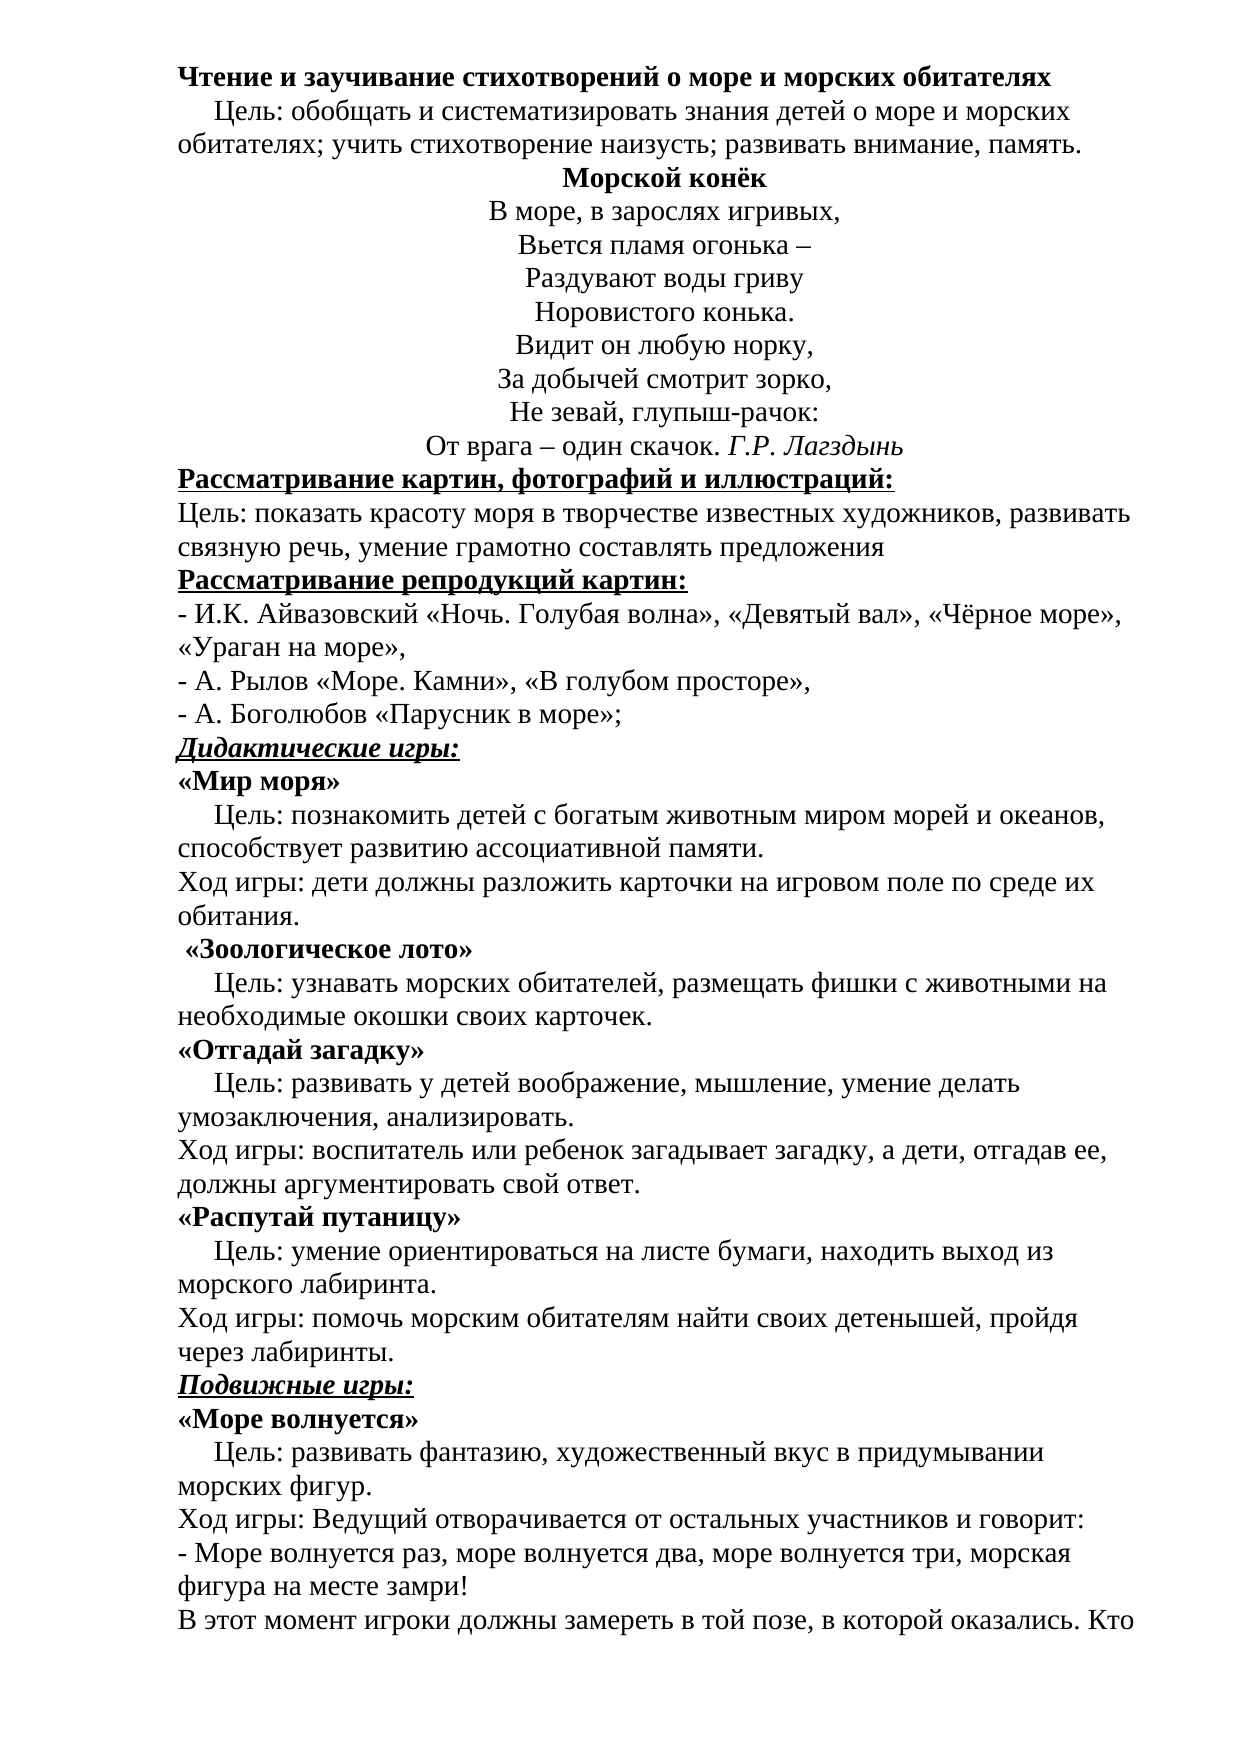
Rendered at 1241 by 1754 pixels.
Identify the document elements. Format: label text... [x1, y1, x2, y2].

text «Зоологическое лото» Цель: узнавать морских обитателей, размещать фишки с животными на необходимые окошки своих карточек. [177, 931, 1152, 1032]
text Рассматривание картин, фотографий и иллюстраций: Цель: показать красоту моря в творчестве известных художников, развивать связную речь, умение грамотно составлять предложения Рассматривание репродукций картин: - И.К. Айвазовский «Ночь. Голубая волна», «Девятый вал», «Чёрное море», «Ураган на море», - А. Рылов «Море. Камни», «В голубом просторе», - А. Боголюбов «Парусник в море»; [177, 462, 1152, 730]
text Дидактические игры: «Мир моря» Цель: познакомить детей с богатым животным миром морей и океанов, способствует развитию ассоциативной памяти. Ход игры: дети должны разложить карточки на игровом поле по среде их обитания. [177, 730, 1152, 931]
text Морской конёк В море, в зарослях игривых, Вьется пламя огонька – Раздувают воды гриву Норовистого конька. Видит он любую норку, За добычей смотрит зорко, Не зевай, глупыш-рачок: От врага – один скачок. Г.Р. Лагздынь [177, 160, 1152, 462]
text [177, 1367, 1152, 1636]
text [177, 59, 1152, 160]
text «Отгадай загадку» Цель: развивать у детей воображение, мышление, умение делать умозаключения, анализировать. Ход игры: воспитатель или ребенок загадывает загадку, а дети, отгадав ее, должны аргументировать свой ответ. «Распутай путаницу» Цель: умение ориентироваться на листе бумаги, находить выход из морского лабиринта. Ход игры: помочь морским обитателям найти своих детенышей, пройдя через лабиринты. [177, 1032, 1152, 1367]
